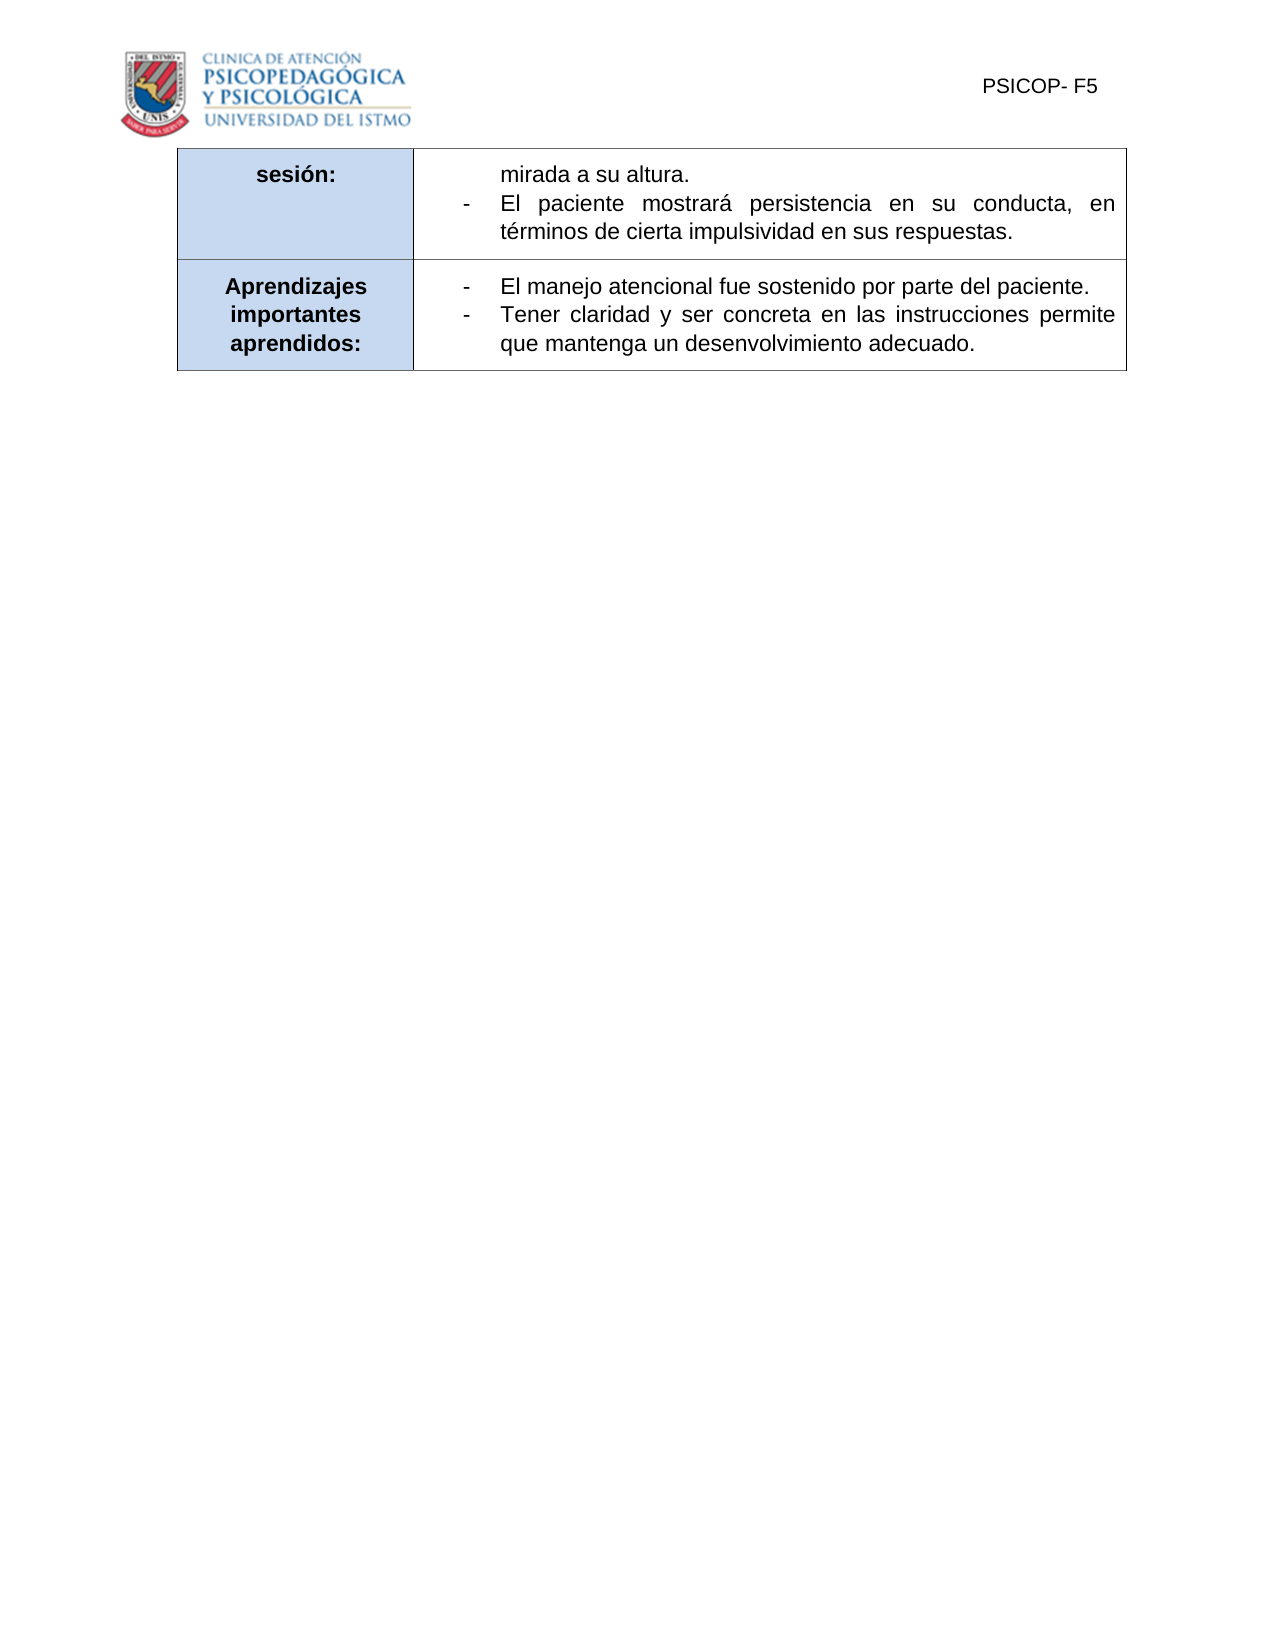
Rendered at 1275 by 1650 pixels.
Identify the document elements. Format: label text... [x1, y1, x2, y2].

table_cell El manejo atencional fue sostenido por parte del paciente. Tener claridad y ser concreta en las instrucciones permite que mantenga un desenvolvimiento adecuado. [414, 260, 1126, 370]
table_cell Análisis e información significativa para la sesión: [178, 149, 413, 259]
picture [65, 20, 437, 148]
table_cell Aprendizajes importantes aprendidos: [178, 260, 413, 370]
